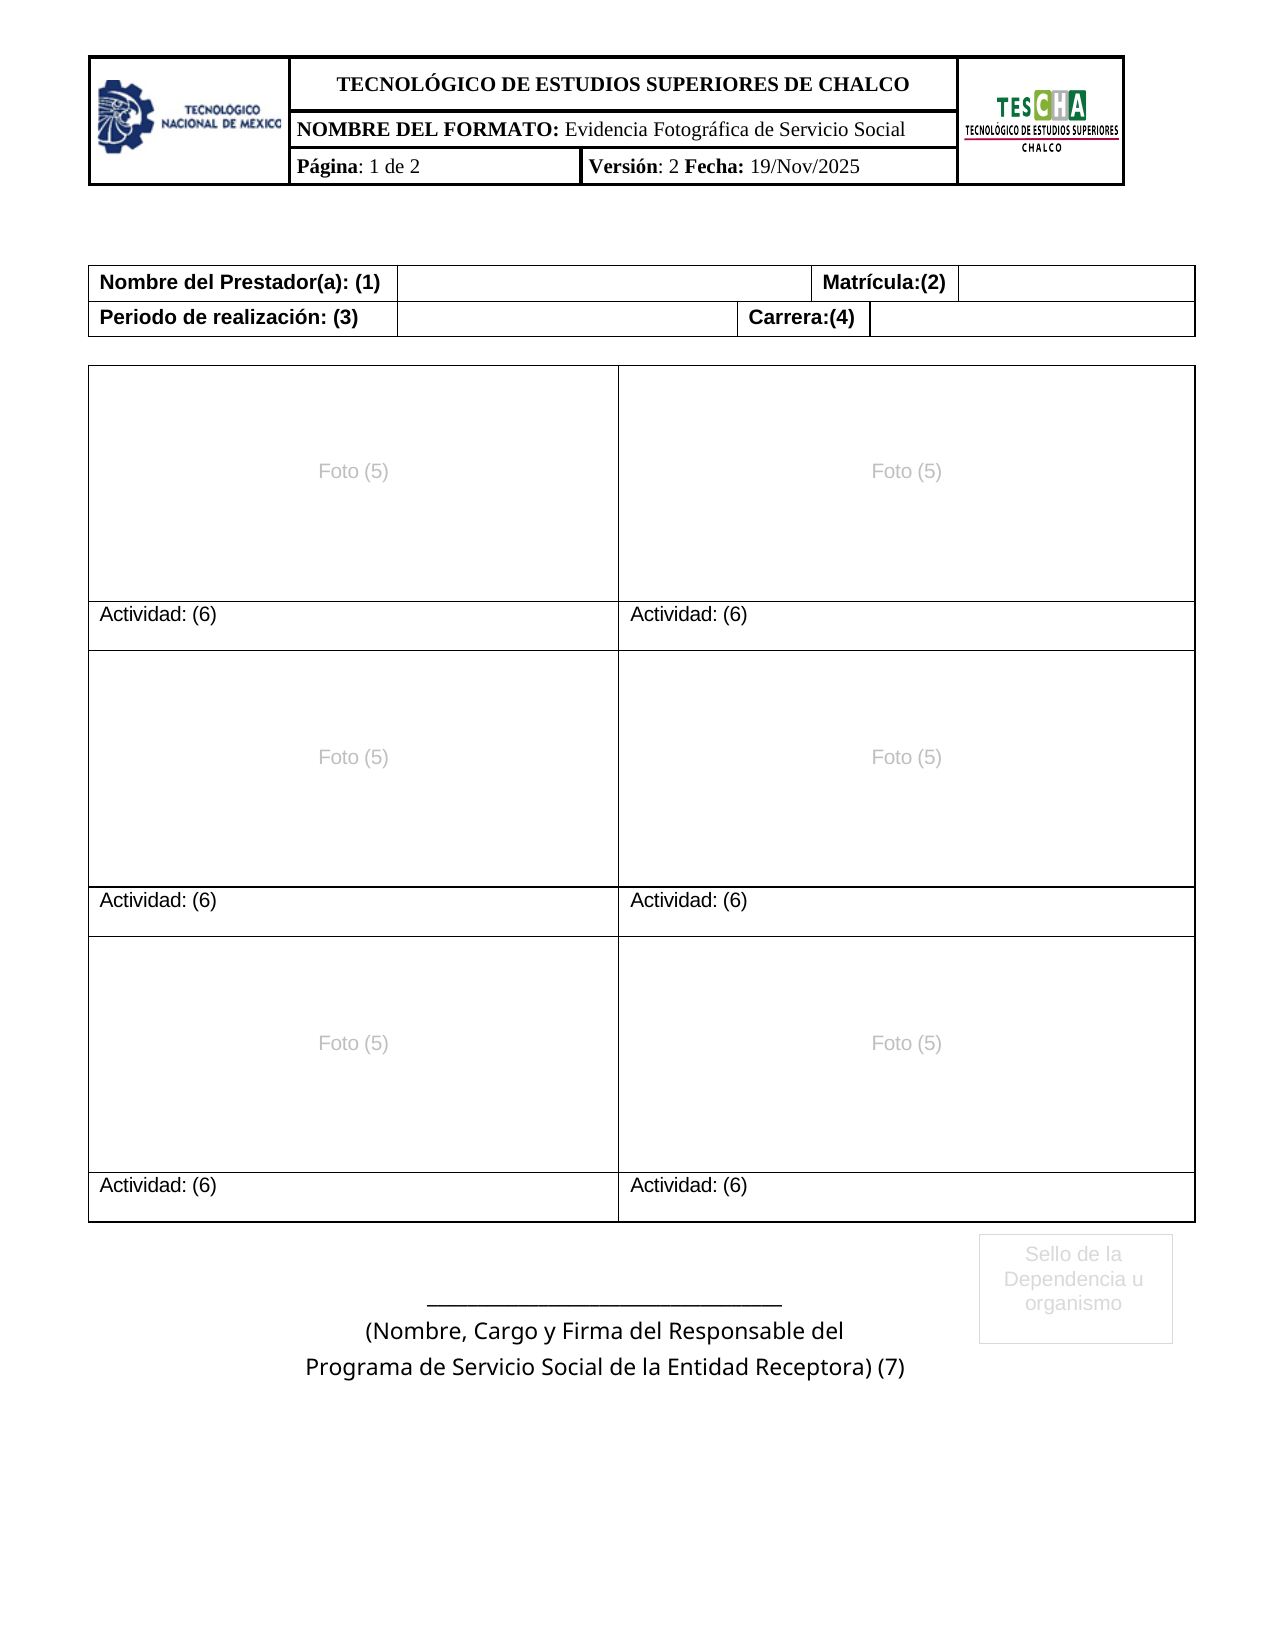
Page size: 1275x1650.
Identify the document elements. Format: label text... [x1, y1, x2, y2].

table_cell Actividad: (6) [89, 1173, 618, 1221]
text Programa de Servicio Social de la Entidad Receptora) (7) [87, 1351, 1122, 1382]
table_header Matrícula:(2) [812, 266, 958, 301]
table_cell [398, 302, 737, 336]
table_cell Periodo de realización: (3) [89, 302, 397, 336]
table_header [959, 266, 1194, 301]
table_cell Actividad: (6) [89, 888, 618, 936]
table_cell Actividad: (6) [619, 888, 1194, 936]
text (Nombre, Cargo y Firma del Responsable del [87, 1315, 1122, 1346]
table_header [398, 266, 811, 301]
table_cell Foto (5) [89, 937, 618, 1172]
table_cell Actividad: (6) [619, 1173, 1194, 1221]
table_cell [871, 302, 1194, 336]
table_header Foto (5) [619, 366, 1194, 601]
table_cell Foto (5) [89, 651, 618, 886]
table_cell Foto (5) [619, 651, 1194, 886]
table_header Foto (5) [89, 366, 618, 601]
text ___________________________________ [87, 1279, 979, 1311]
table_cell Actividad: (6) [89, 602, 618, 650]
table_cell Foto (5) [619, 937, 1194, 1172]
table_cell Actividad: (6) [619, 602, 1194, 650]
table_header Nombre del Prestador(a): (1) [89, 266, 397, 301]
picture [964, 90, 1119, 152]
table_cell Carrera:(4) [738, 302, 869, 336]
